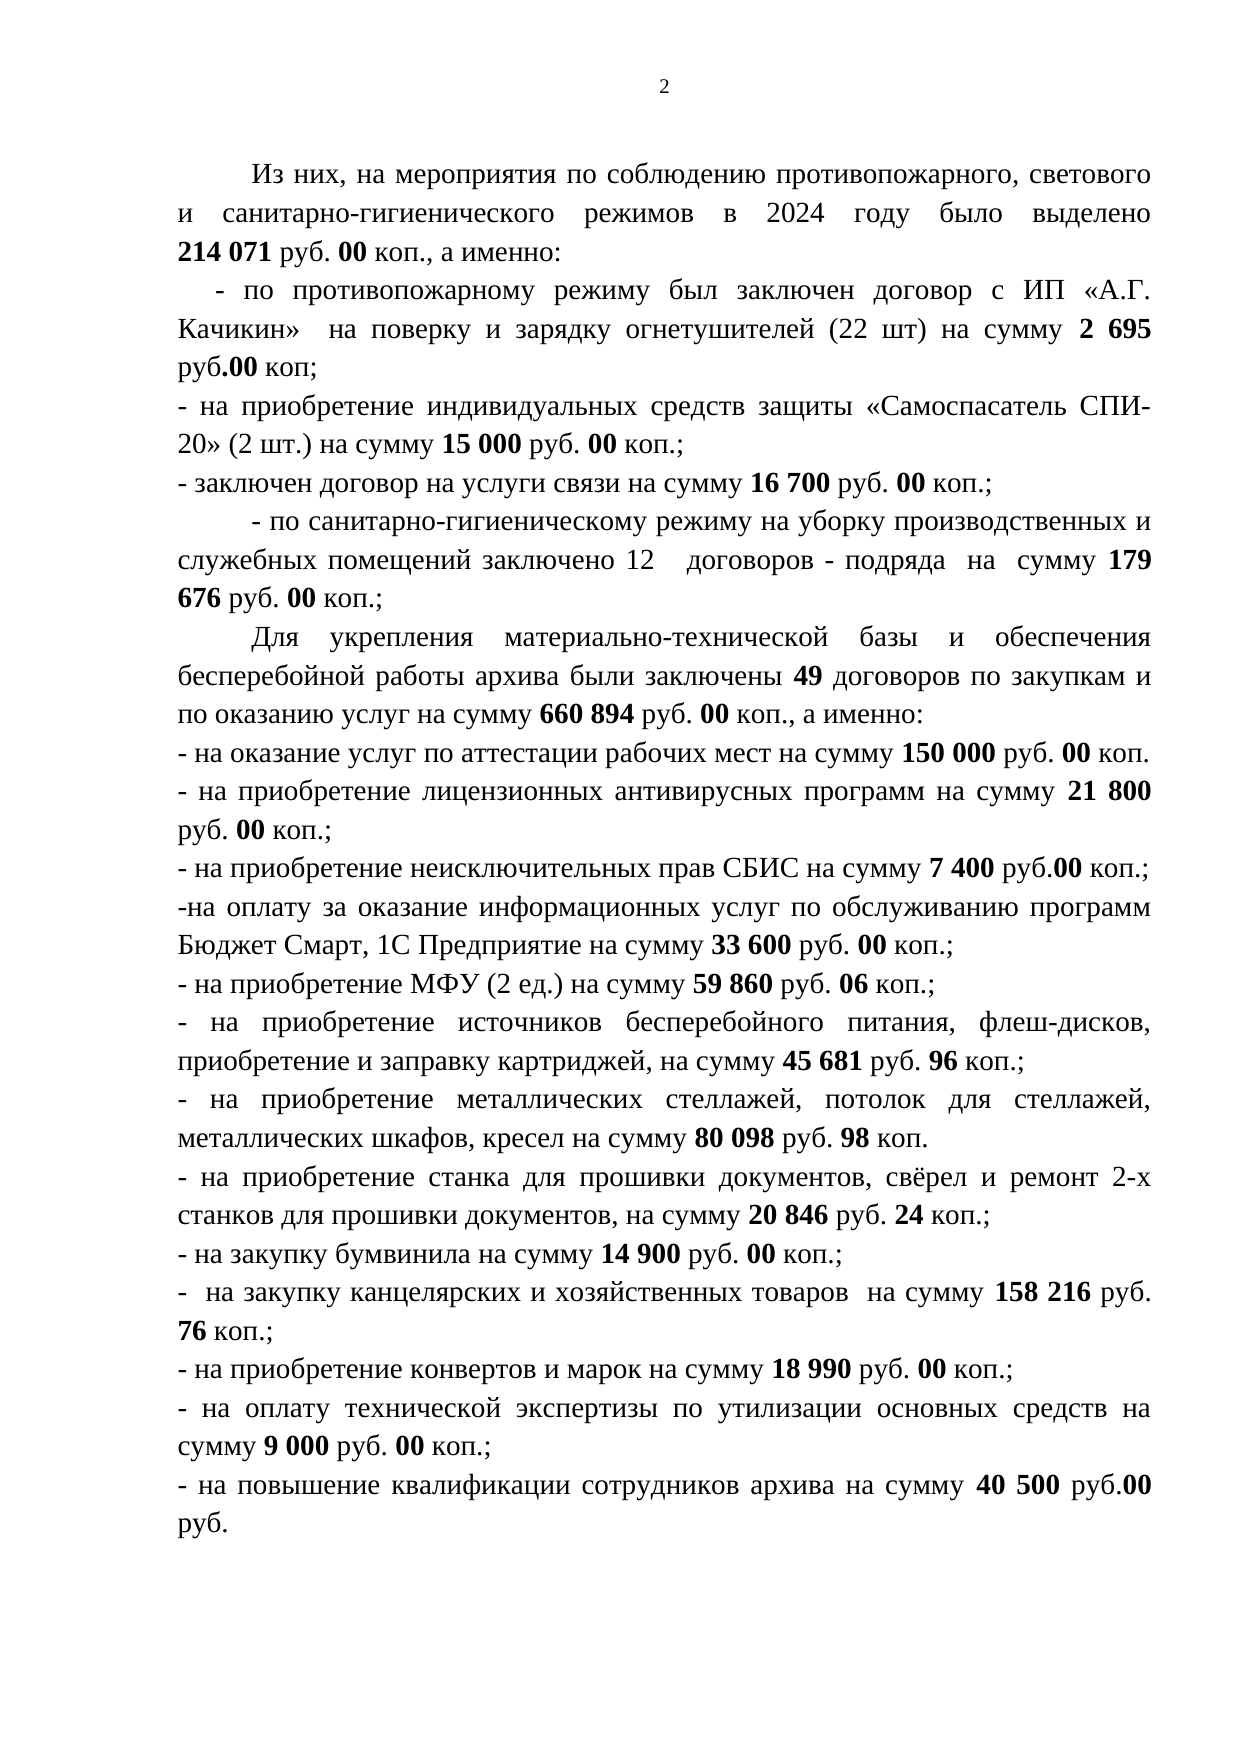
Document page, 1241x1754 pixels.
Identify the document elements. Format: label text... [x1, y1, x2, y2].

text - на приобретение неисключительных прав СБИС на сумму 7 400 руб.00 коп.; [177, 850, 1152, 884]
text - на приобретение металлических стеллажей, потолок для стеллажей, металлических шкафов, кресел на сумму 80 098 руб. 98 коп. [177, 1082, 1152, 1154]
text - на приобретение станка для прошивки документов, свёрел и ремонт 2-х станков для прошивки документов, на сумму 20 846 руб. 24 коп.; [177, 1159, 1152, 1231]
text - по противопожарному режиму был заключен договор с ИП «А.Г. Качикин» на поверку и зарядку огнетушителей (22 шт) на сумму 2 695 руб.00 коп; [177, 272, 1152, 383]
text - на оказание услуг по аттестации рабочих мест на сумму 150 000 руб. 00 коп. [177, 735, 1152, 768]
text - заключен договор на услуги связи на сумму 16 700 руб. 00 коп.; [177, 465, 1152, 498]
text -на оплату за оказание информационных услуг по обслуживанию программ Бюджет Смарт, 1С Предприятие на сумму 33 600 руб. 00 коп.; [177, 889, 1152, 961]
text - на приобретение индивидуальных средств защиты «Самоспасатель СПИ-20» (2 шт.) на сумму 15 000 руб. 00 коп.; [177, 388, 1152, 460]
text - по санитарно-гигиеническому режиму на уборку производственных и служебных помещений заключено 12 договоров - подряда на сумму 179 676 руб. 00 коп.; [177, 503, 1152, 614]
text - на закупку бумвинила на сумму 14 900 руб. 00 коп.; [177, 1236, 1152, 1269]
text - на приобретение лицензионных антивирусных программ на сумму 21 800 руб. 00 коп.; [177, 773, 1152, 845]
text - на приобретение МФУ (2 ед.) на сумму 59 860 руб. 06 коп.; [177, 966, 1152, 999]
text - на закупку канцелярских и хозяйственных товаров на сумму 158 216 руб. 76 коп.; [177, 1274, 1152, 1346]
text Для укрепления материально-технической базы и обеспечения бесперебойной работы архива были заключены 49 договоров по закупкам и по оказанию услуг на сумму 660 894 руб. 00 коп., а именно: [177, 619, 1152, 730]
text - на приобретение источников бесперебойного питания, флеш-дисков, приобретение и заправку картриджей, на сумму 45 681 руб. 96 коп.; [177, 1004, 1152, 1077]
text - на оплату технической экспертизы по утилизации основных средств на сумму 9 000 руб. 00 коп.; [177, 1390, 1152, 1462]
text - на повышение квалификации сотрудников архива на сумму 40 500 руб.00 руб. [177, 1467, 1152, 1539]
text - на приобретение конвертов и марок на сумму 18 990 руб. 00 коп.; [177, 1351, 1152, 1385]
text Из них, на мероприятия по соблюдению противопожарного, светового и санитарно-гигиенического режимов в 2024 году было выделено 214 071 руб. 00 коп., а именно: [177, 157, 1152, 267]
